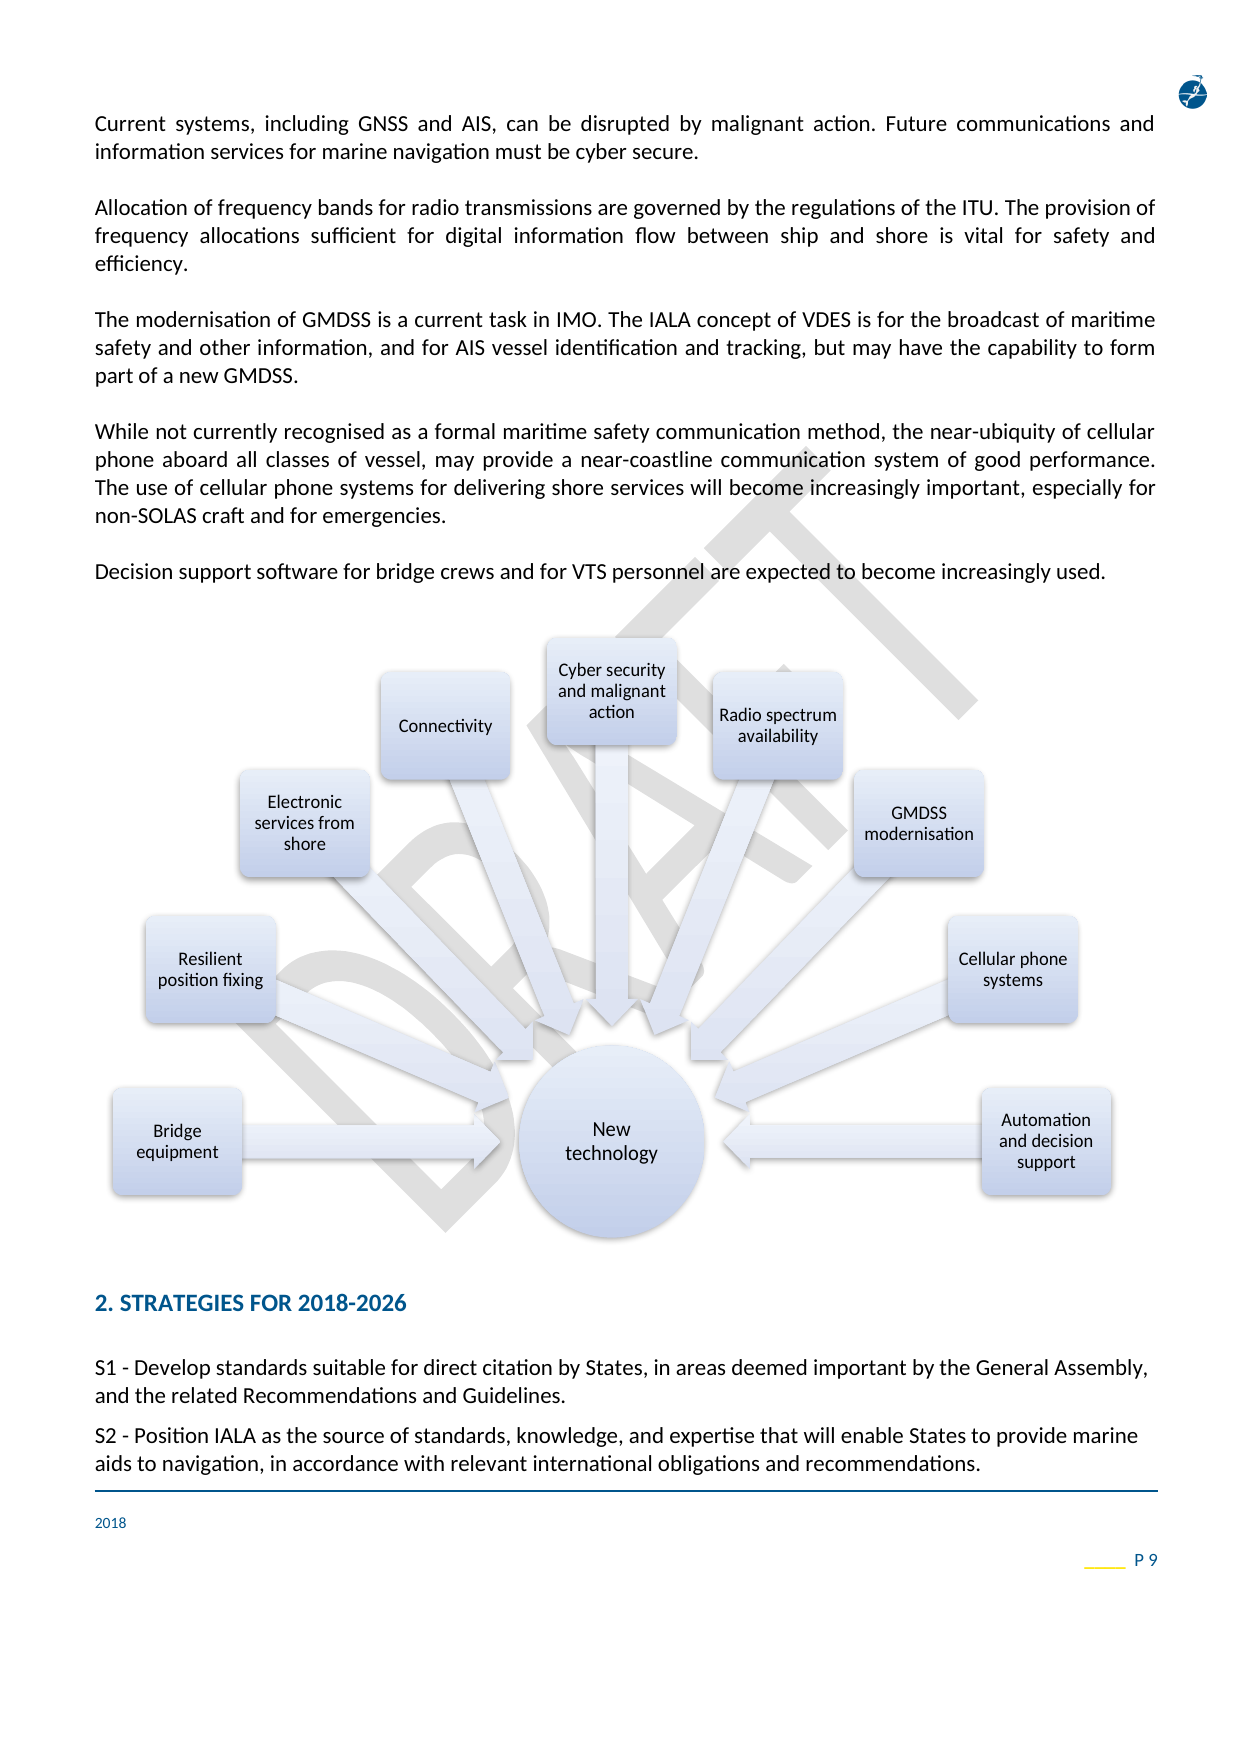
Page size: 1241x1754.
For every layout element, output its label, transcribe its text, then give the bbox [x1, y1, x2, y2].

subtitle Strategies for 2018-2026 [94, 1287, 1157, 1317]
text S2 - Position IALA as the source of standards, knowledge, and expertise that will enable States to provide marine aids to navigation, in accordance with relevant international obligations and recommendations. [94, 1421, 1157, 1477]
text The modernisation of GMDSS is a current task in IMO. The IALA concept of VDES is for the broadcast of maritime safety and other information, and for AIS vessel identification and tracking, but may have the capability to form part of a new GMDSS. [94, 305, 1157, 389]
picture [1147, 25, 1241, 144]
text Current systems, including GNSS and AIS, can be disrupted by malignant action. Future communications and information services for marine navigation must be cyber secure. [94, 109, 1157, 165]
text S1 - Develop standards suitable for direct citation by States, in areas deemed important by the General Assembly, and the related Recommendations and Guidelines. [94, 1353, 1157, 1409]
text Decision support software for bridge crews and for VTS personnel are expected to become increasingly used. [94, 557, 1157, 585]
text Allocation of frequency bands for radio transmissions are governed by the regulations of the ITU. The provision of frequency allocations sufficient for digital information flow between ship and shore is vital for safety and efficiency. [94, 193, 1157, 277]
text While not currently recognised as a formal maritime safety communication method, the near-ubiquity of cellular phone aboard all classes of vessel, may provide a near-coastline communication system of good performance. The use of cellular phone systems for delivering shore services will become increasingly important, especially for non-SOLAS craft and for emergencies. [94, 417, 1157, 529]
